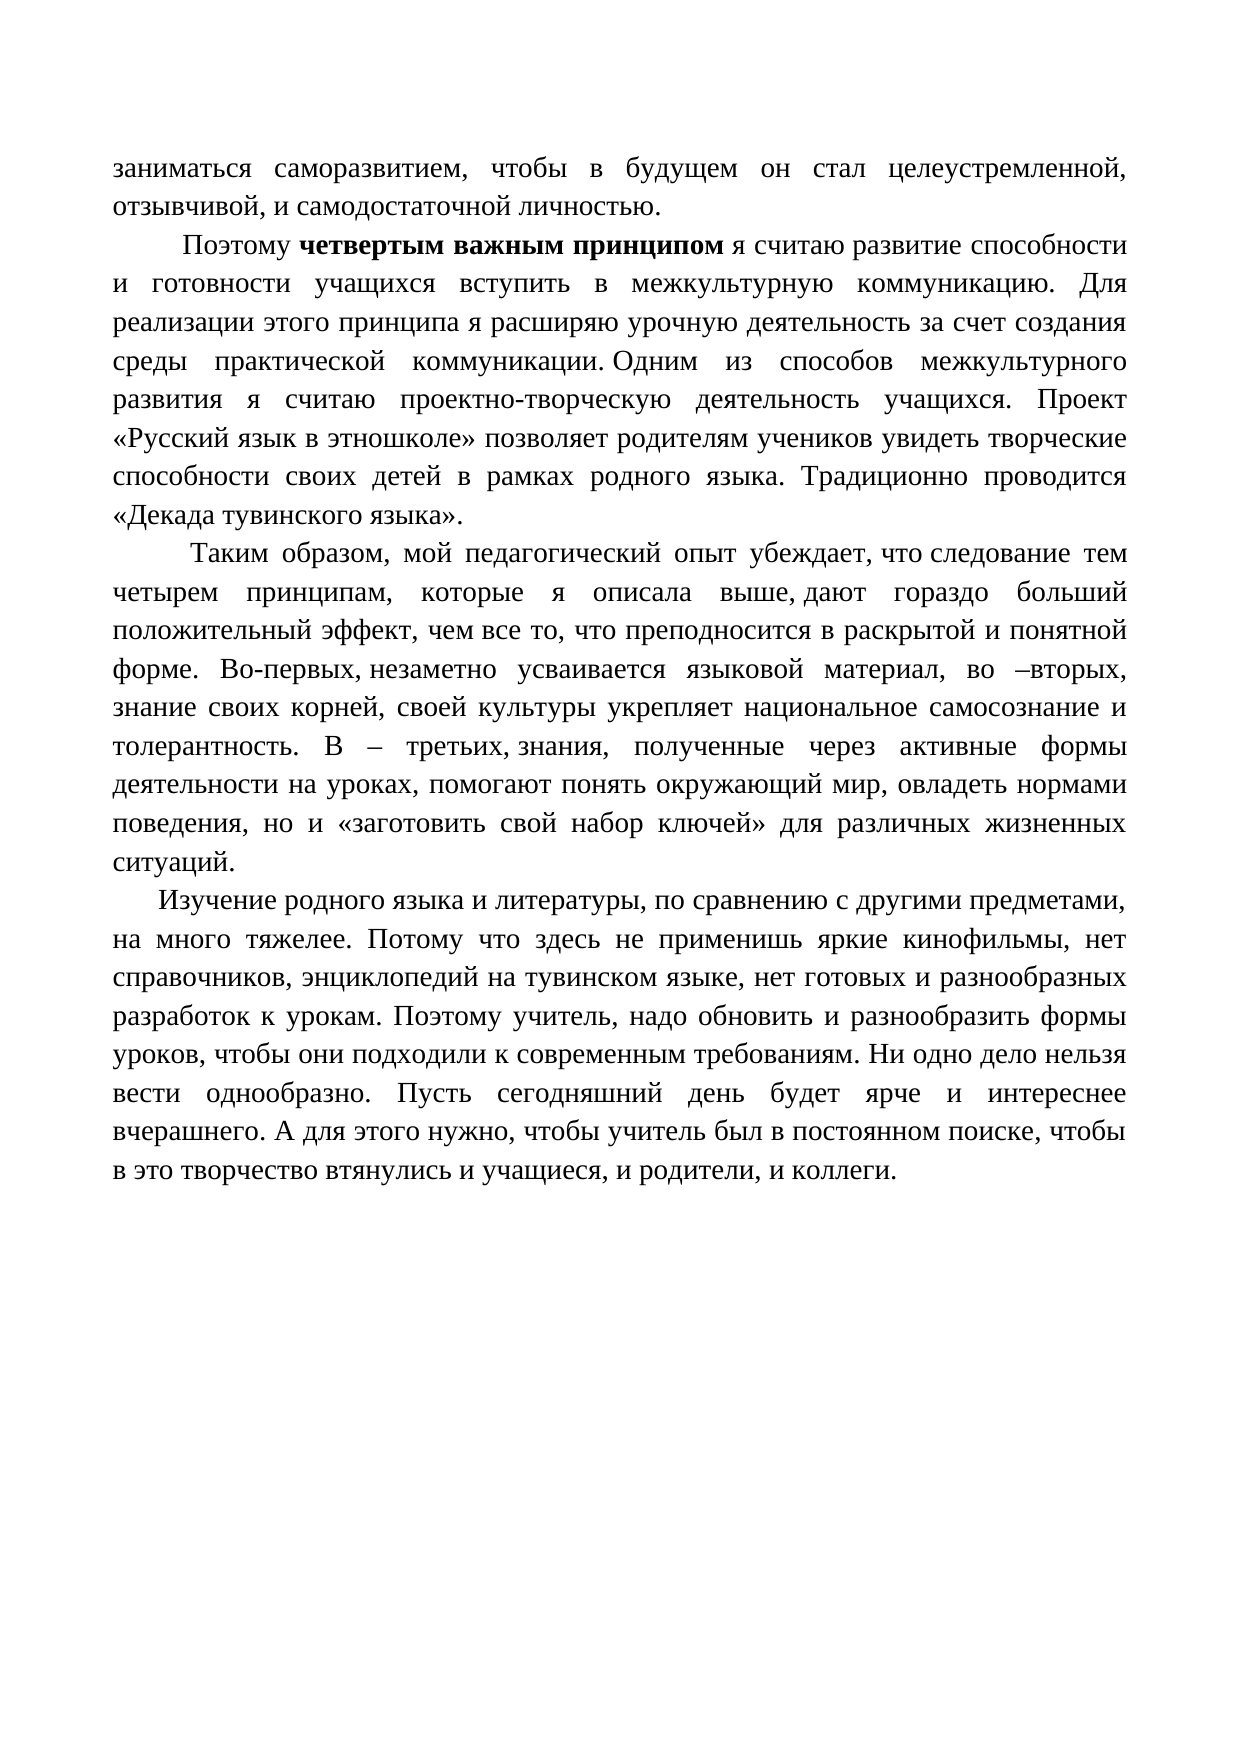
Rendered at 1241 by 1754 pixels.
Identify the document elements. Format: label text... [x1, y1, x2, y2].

text Поэтому четвертым важным принципом я считаю развитие способности и готовности учащихся вступить в межкультурную коммуникацию. Для реализации этого принципа я расширяю урочную деятельность за счет создания среды практической коммуникации. Одним из способов межкультурного развития я считаю проектно-творческую деятельность учащихся. Проект «Русский язык в этношколе» позволяет родителям учеников увидеть творческие способности своих детей в рамках родного языка. Традиционно проводится «Декада тувинского языка». [112, 227, 1128, 530]
text Изучение родного языка и литературы, по сравнению с другими предметами, на много тяжелее. Потому что здесь не применишь яркие кинофильмы, нет справочников, энциклопедий на тувинском языке, нет готовых и разнообразных разработок к урокам. Поэтому учитель, надо обновить и разнообразить формы уроков, чтобы они подходили к современным требованиям. Ни одно дело нельзя вести однообразно. Пусть сегодняшний день будет ярче и интереснее вчерашнего. А для этого нужно, чтобы учитель был в постоянном поиске, чтобы в это творчество втянулись и учащиеся, и родители, и коллеги. [112, 882, 1128, 1186]
text Таким образом, мой педагогический опыт убеждает, что следование тем четырем принципам, которые я описала выше, дают гораздо больший положительный эффект, чем все то, что преподносится в раскрытой и понятной форме. Во-первых, незаметно усваивается языковой материал, во –вторых, знание своих корней, своей культуры укрепляет национальное самосознание и толерантность. В – третьих, знания, полученные через активные формы деятельности на уроках, помогают понять окружающий мир, овладеть нормами поведения, но и «заготовить свой набор ключей» для различных жизненных ситуаций. [112, 535, 1128, 877]
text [112, 150, 1128, 222]
